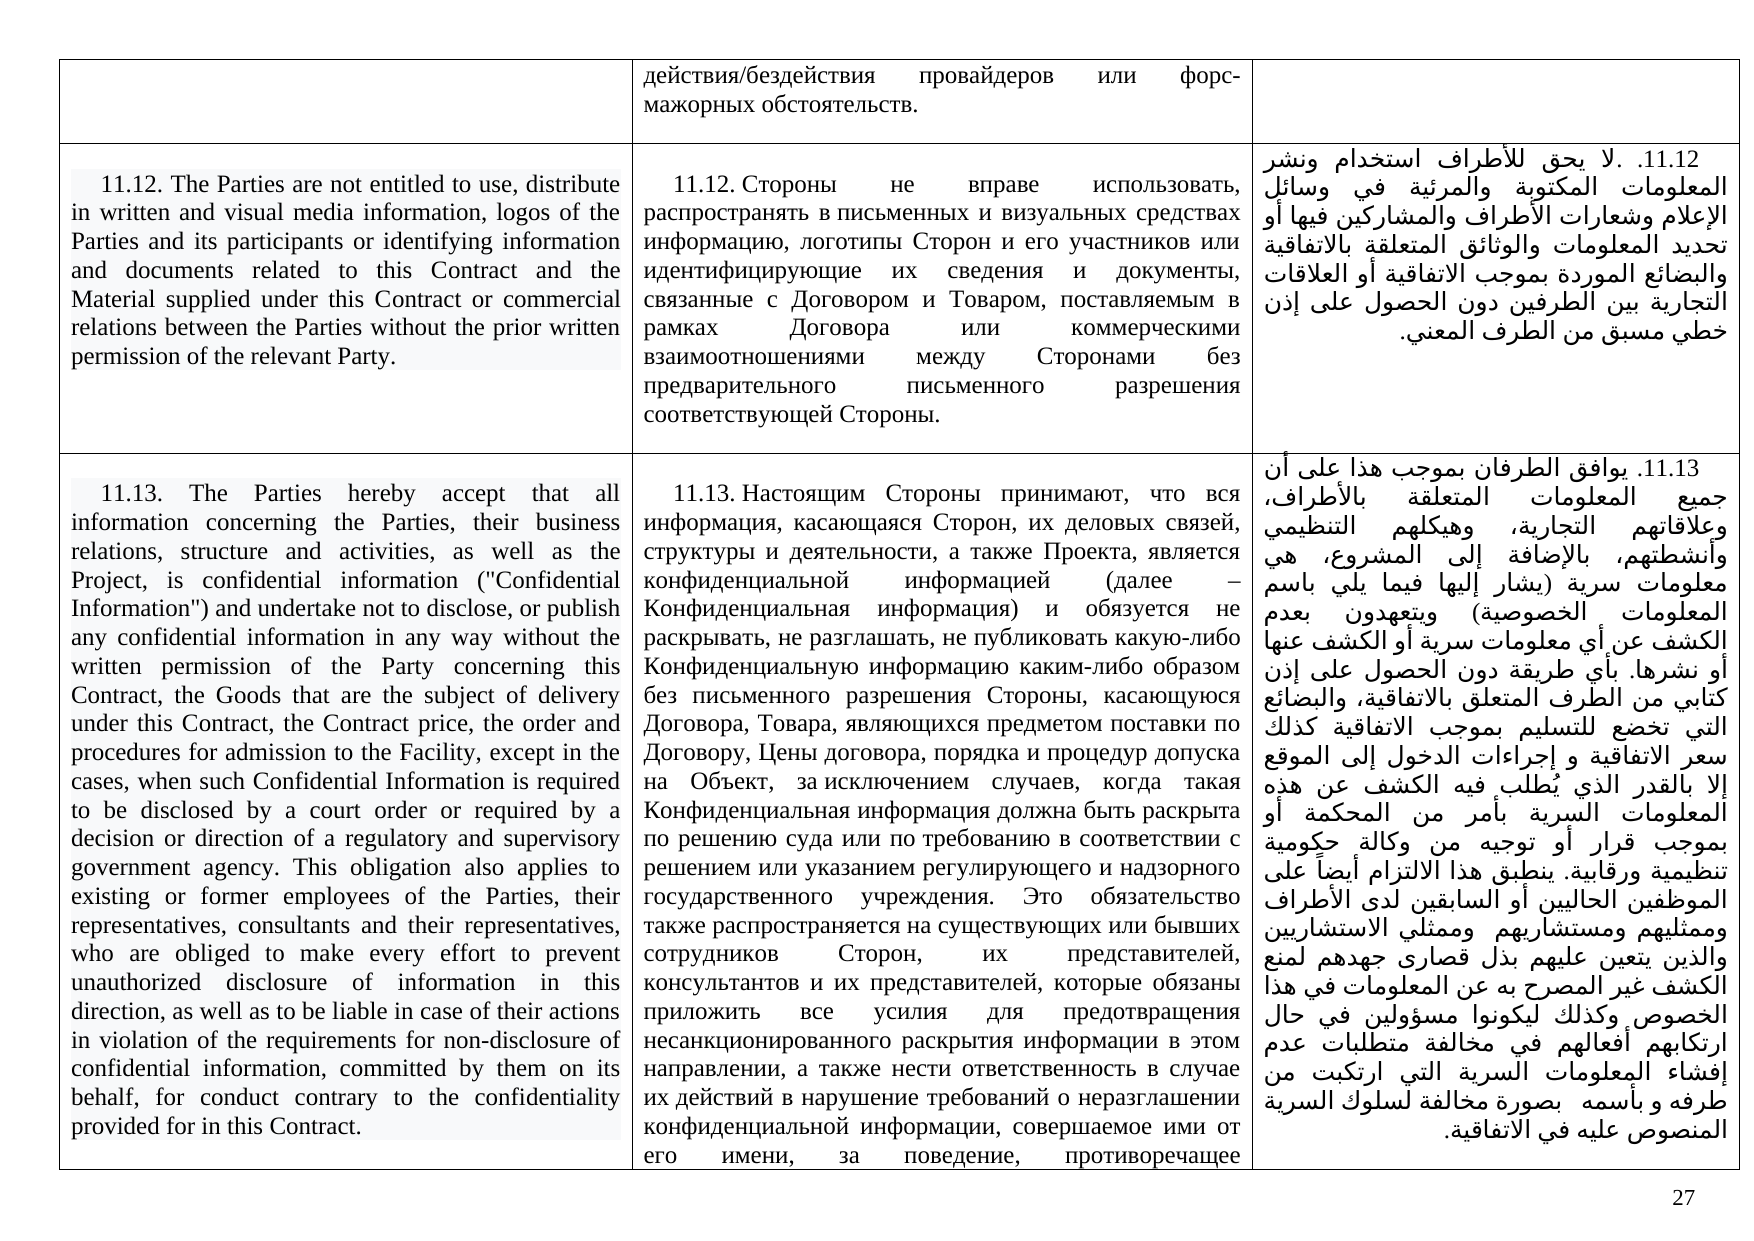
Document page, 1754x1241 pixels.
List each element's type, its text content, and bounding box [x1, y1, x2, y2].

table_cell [60, 60, 632, 143]
table_cell 11.12. Стороны не вправе использовать, распространять в письменных и визуальных средствах информацию, логотипы Сторон и его участников или идентифицирующие их сведения и документы, связанные с Договором и Товаром, поставляемым в рамках Договора или коммерческими взаимоотношениями между Сторонами без предварительного письменного разрешения соответствующей Стороны. [633, 144, 1252, 452]
table_cell 11.12. The Parties are not entitled to use, distribute in written and visual media information, logos of the Parties and its participants or identifying information and documents related to this Contract and the Material supplied under this Contract or commercial relations between the Parties without the prior written permission of the relevant Party. [60, 144, 632, 452]
table_cell 11.12.. لا يحق للأطراف استخدام ونشر المعلومات المكتوبة والمرئية في وسائل الإعلام وشعارات الأطراف والمشاركين فيها أو تحديد المعلومات والوثائق المتعلقة بالاتفاقية والبضائع الموردة بموجب الاتفاقية أو العلاقات التجارية بين الطرفين دون الحصول على إذن خطي مسبق من الطرف المعني. [1253, 144, 1739, 452]
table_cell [633, 454, 1252, 1168]
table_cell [1253, 454, 1739, 1168]
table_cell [1253, 60, 1739, 143]
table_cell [633, 60, 1252, 143]
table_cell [60, 454, 632, 1168]
